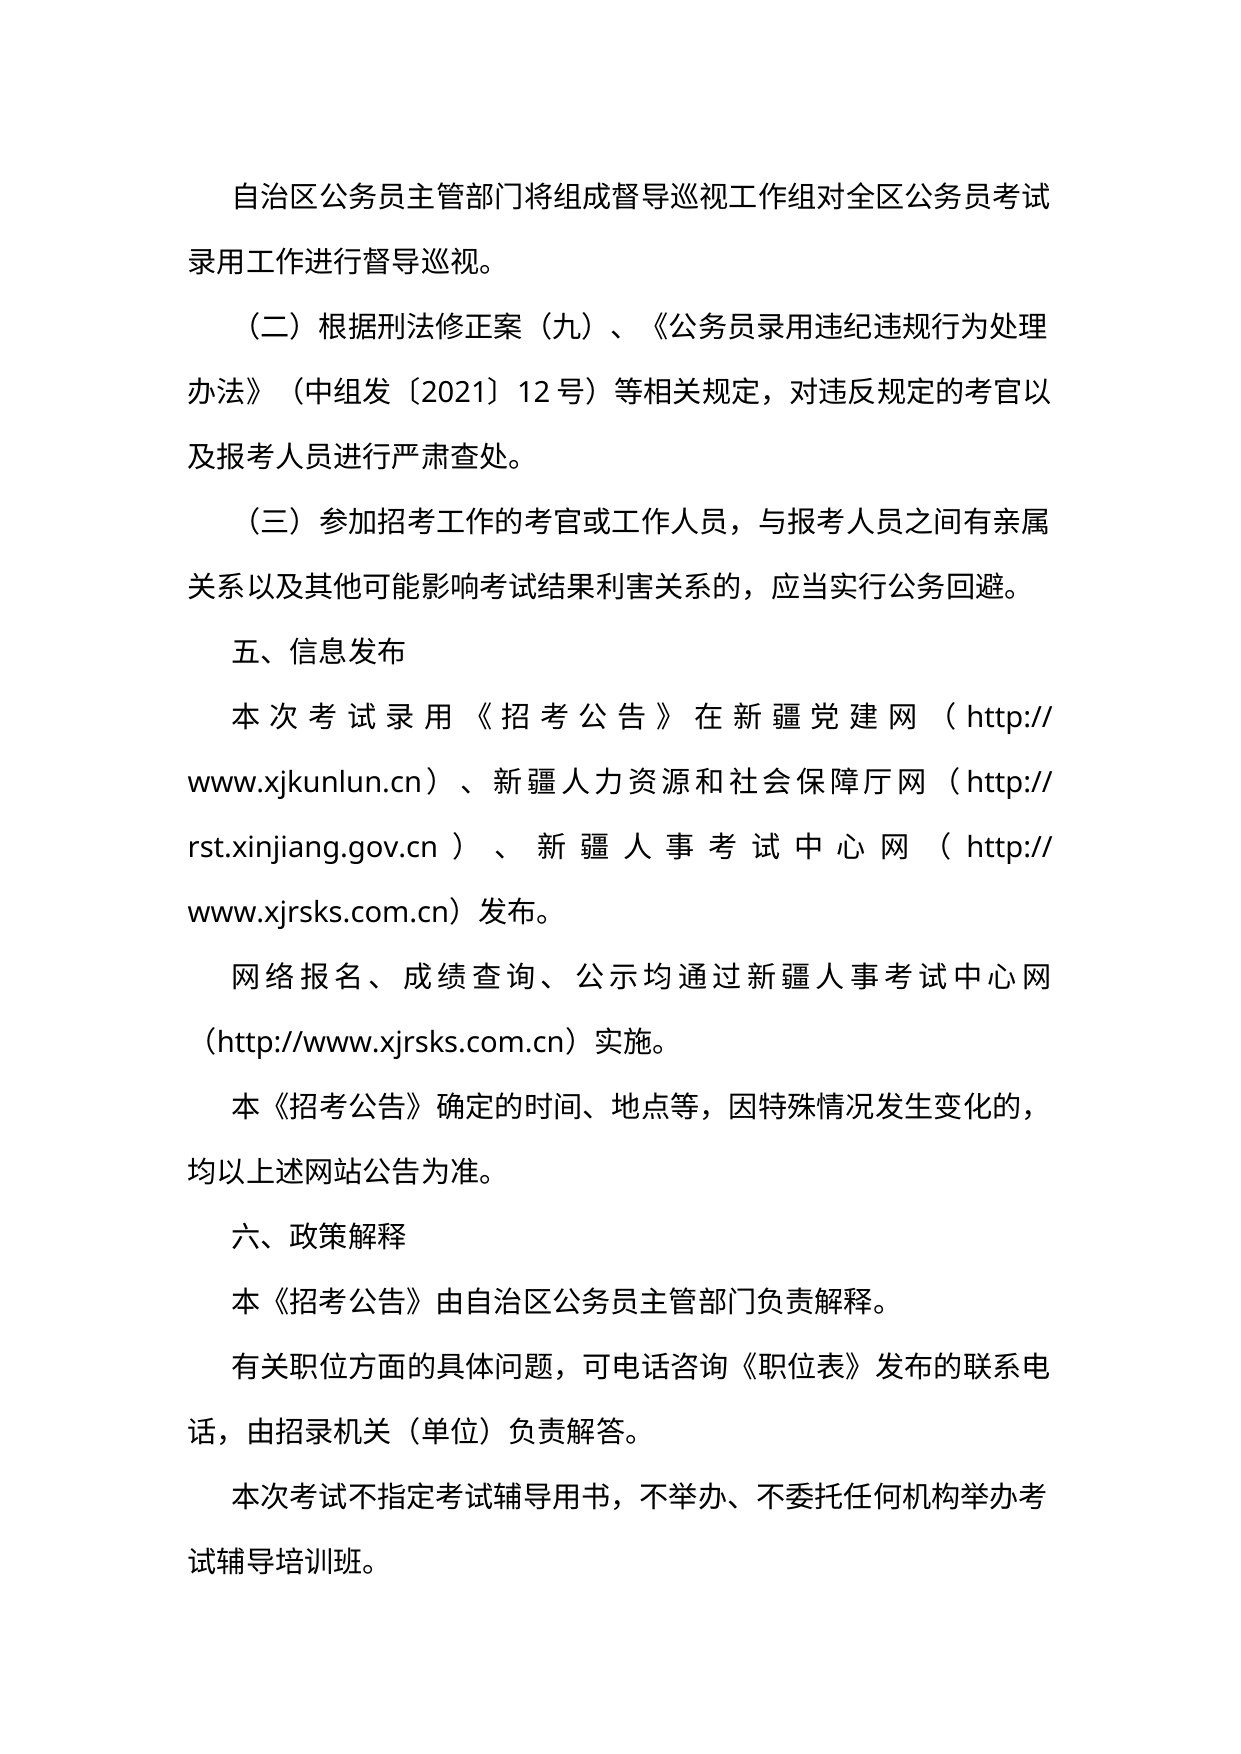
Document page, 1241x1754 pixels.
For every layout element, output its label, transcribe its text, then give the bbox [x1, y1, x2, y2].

text 本《招考公告》确定的时间、地点等，因特殊情况发生变化的，均以上述网站公告为准。 [187, 1072, 1053, 1202]
text 有关职位方面的具体问题，可电话咨询《职位表》发布的联系电话，由招录机关（单位）负责解答。 [187, 1332, 1053, 1462]
text 本次考试不指定考试辅导用书，不举办、不委托任何机构举办考试辅导培训班。 [187, 1462, 1053, 1592]
text 自治区公务员主管部门将组成督导巡视工作组对全区公务员考试录用工作进行督导巡视。 [187, 162, 1053, 292]
text 本《招考公告》由自治区公务员主管部门负责解释。 [187, 1267, 1053, 1332]
text （三）参加招考工作的考官或工作人员，与报考人员之间有亲属关系以及其他可能影响考试结果利害关系的，应当实行公务回避。 [187, 487, 1053, 617]
text 本次考试录用《招考公告》在新疆党建网（http://www.xjkunlun.cn）、新疆人力资源和社会保障厅网（http://rst.xinjiang.gov.cn）、新疆人事考试中心网（http://www.xjrsks.com.cn）发布。 [187, 777, 1053, 942]
text 网络报名、成绩查询、公示均通过新疆人事考试中心网（http://www.xjrsks.com.cn）实施。 [187, 942, 1053, 1072]
text （二）根据刑法修正案（九）、《公务员录用违纪违规行为处理办法》（中组发〔2021〕12号）等相关规定，对违反规定的考官以及报考人员进行严肃查处。 [187, 292, 1053, 487]
text 六、政策解释 [187, 1202, 1053, 1267]
text 五、信息发布 [187, 617, 1053, 682]
text 本次考试录用《招考公告》在新疆党建网（http://www.xjkunlun.cn）、新疆人力资源和社会保障厅网（http://rst.xinjiang.gov.cn）、新疆人事考试中心网（http://www.xjrsks.com.cn）发布。 [187, 682, 1053, 776]
